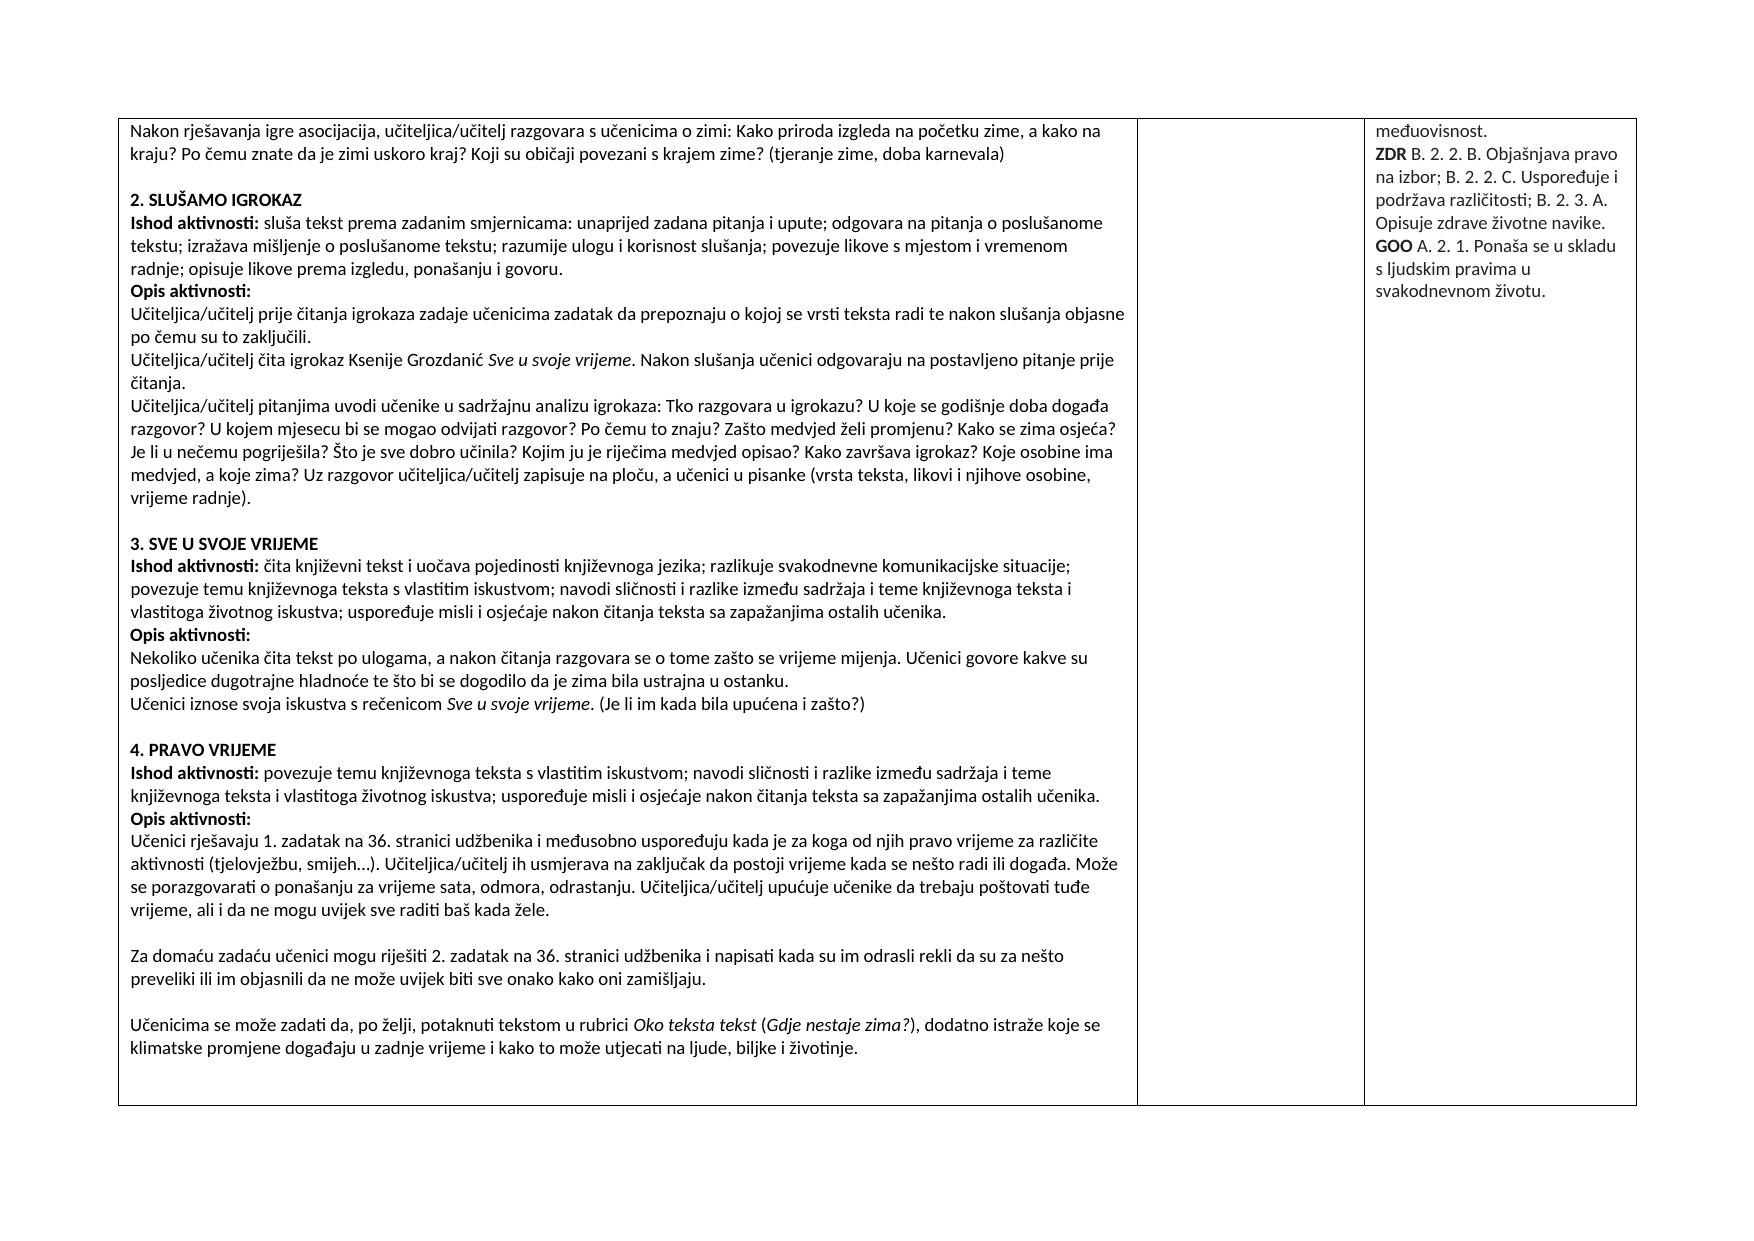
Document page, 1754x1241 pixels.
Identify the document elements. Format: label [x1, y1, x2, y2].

table_cell [1138, 119, 1364, 1104]
table_cell [119, 119, 1137, 1104]
table_cell [1365, 119, 1636, 1104]
